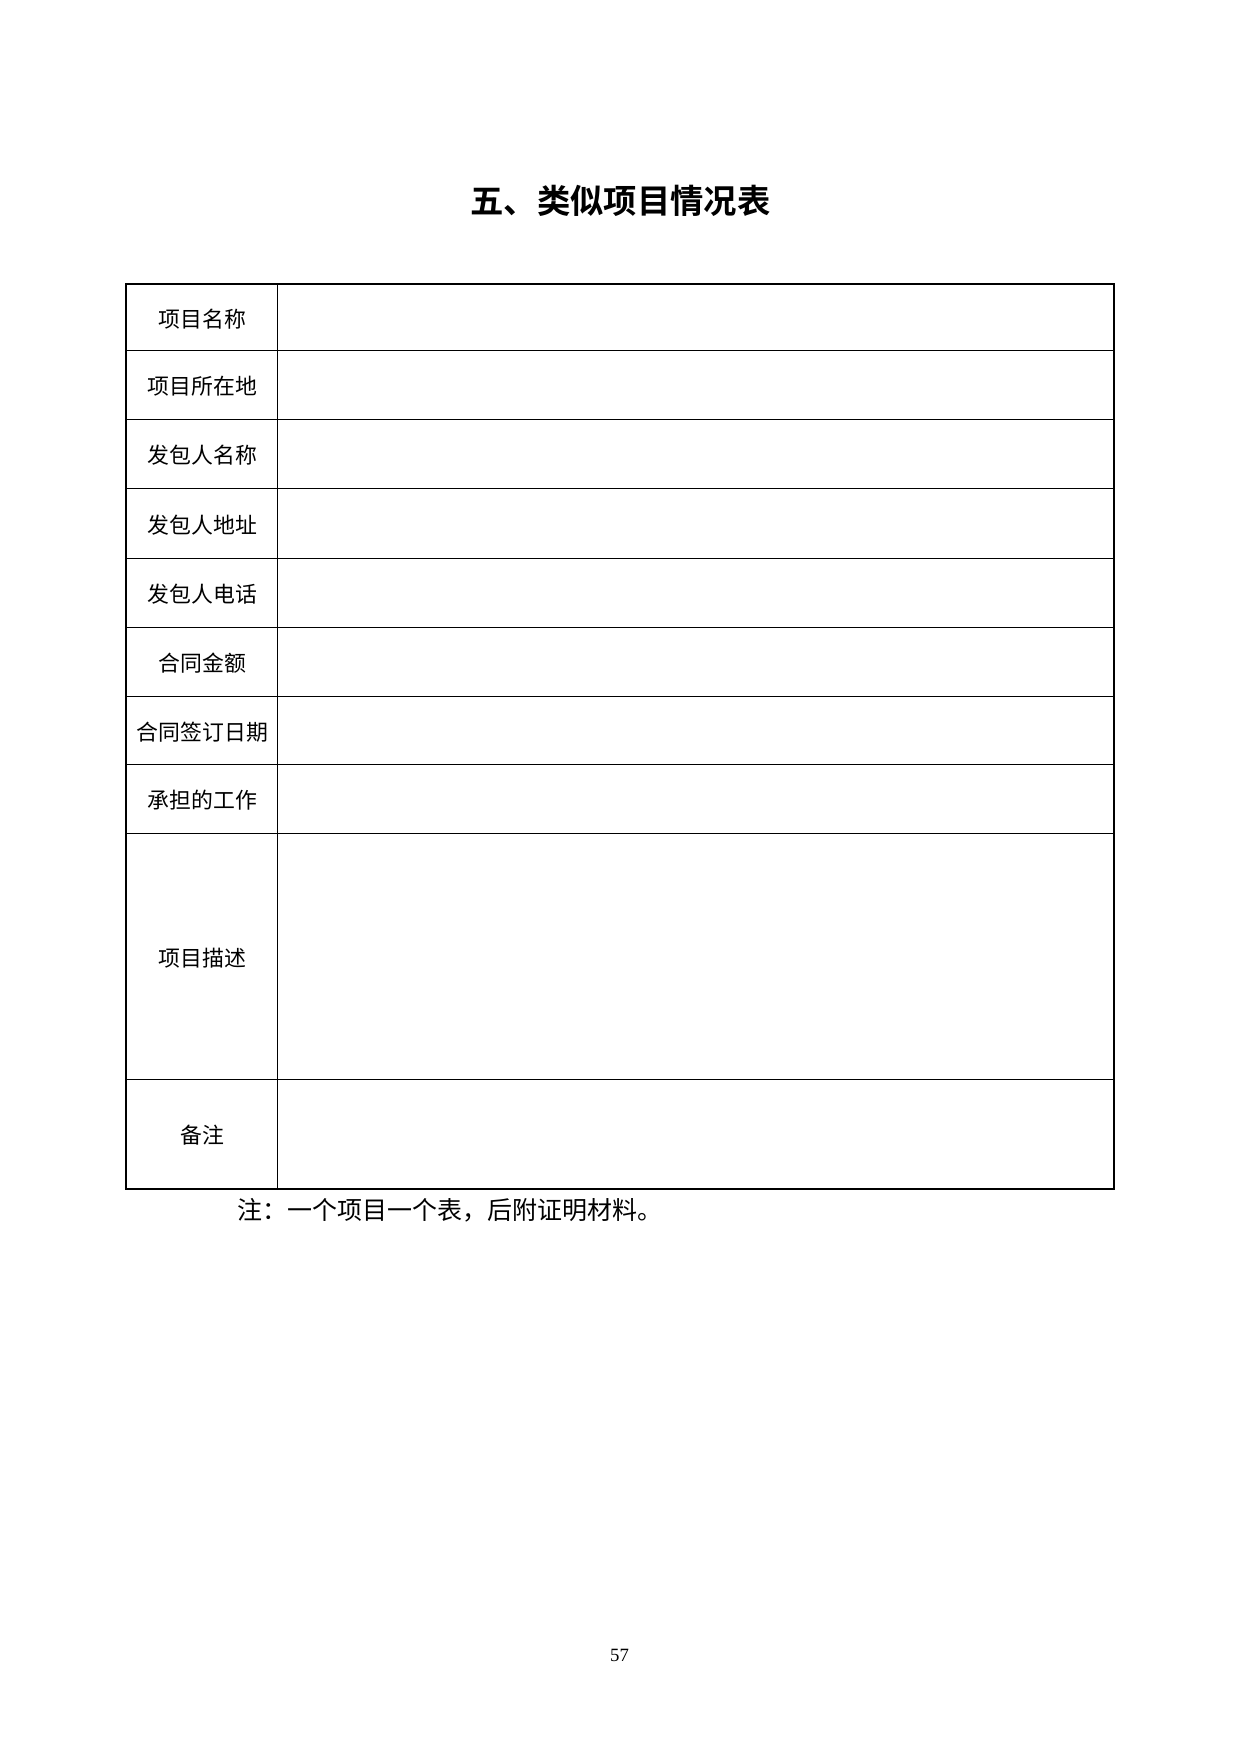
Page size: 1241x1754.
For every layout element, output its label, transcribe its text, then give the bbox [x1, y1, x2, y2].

table_cell 承担的工作 [127, 765, 277, 833]
table_cell [278, 1080, 1113, 1188]
table_cell 发包人名称 [127, 420, 277, 488]
table_cell [278, 489, 1113, 558]
table_cell [278, 834, 1113, 1079]
table_cell 备注 [127, 1080, 277, 1188]
text 注：一个项目一个表，后附证明材料。 [187, 1190, 1053, 1227]
table_header [278, 285, 1113, 350]
table_cell [278, 628, 1113, 696]
table_cell [278, 559, 1113, 627]
table_cell 项目描述 [127, 834, 277, 1079]
table_cell 合同签订日期 [127, 697, 277, 764]
table_cell [278, 351, 1113, 419]
table_cell 项目所在地 [127, 351, 277, 419]
table_header 项目名称 [127, 285, 277, 350]
table_cell 发包人电话 [127, 559, 277, 627]
table_cell 发包人地址 [127, 489, 277, 558]
subtitle 五、类似项目情况表 [187, 175, 1053, 223]
table_cell [278, 697, 1113, 764]
table_cell 合同金额 [127, 628, 277, 696]
table_cell [278, 420, 1113, 488]
table_cell [278, 765, 1113, 833]
